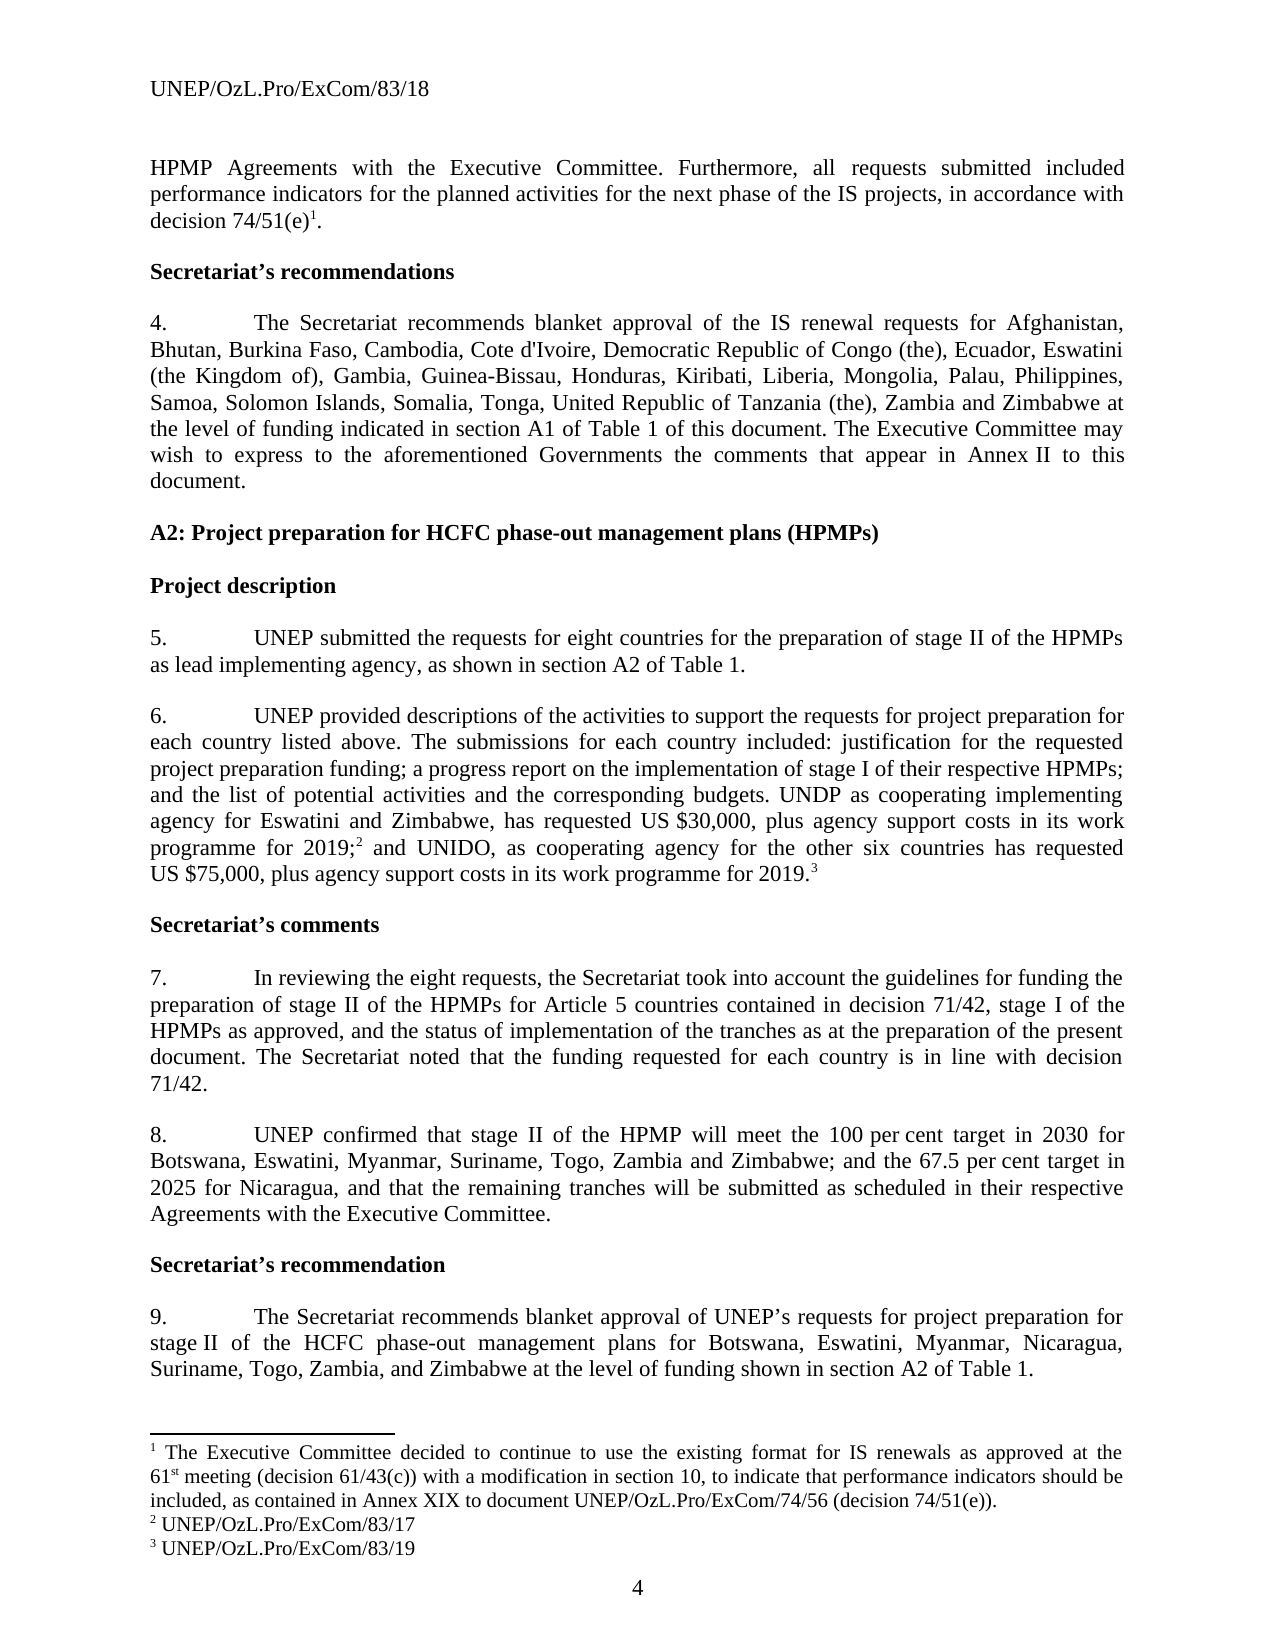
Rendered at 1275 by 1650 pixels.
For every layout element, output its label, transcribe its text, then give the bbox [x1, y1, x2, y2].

subtitle UNEP submitted the requests for eight countries for the preparation of stage II of the HPMPs as lead implementing agency, as shown in section A2 of Table 1. [150, 624, 1125, 677]
subtitle UNEP provided descriptions of the activities to support the requests for project preparation for each country listed above. The submissions for each country included: justification for the requested project preparation funding; a progress report on the implementation of stage I of their respective HPMPs; and the list of potential activities and the corresponding budgets. UNDP as cooperating implementing agency for Eswatini and Zimbabwe, has requested US $30,000, plus agency support costs in its work programme for 2019; and UNIDO, as cooperating agency for the other six countries has requested US $75,000, plus agency support costs in its work programme for 2019. [150, 702, 1125, 887]
text Secretariat’s recommendations [150, 258, 1125, 284]
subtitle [150, 154, 1125, 233]
text Secretariat’s recommendation [150, 1251, 1125, 1278]
text A2: Project preparation for HCFC phase-out management plans (HPMPs) [150, 519, 1125, 545]
text Secretariat’s comments [150, 912, 1125, 938]
text Project description [150, 572, 1125, 598]
subtitle The Secretariat recommends blanket approval of UNEP’s requests for project preparation for stage II of the HCFC phase-out management plans for Botswana, Eswatini, Myanmar, Nicaragua, Suriname, Togo, Zambia, and Zimbabwe at the level of funding shown in section A2 of Table 1. [150, 1303, 1125, 1382]
subtitle The Secretariat recommends blanket approval of the IS renewal requests for Afghanistan, Bhutan, Burkina Faso, Cambodia, Cote d'Ivoire, Democratic Republic of Congo (the), Ecuador, Eswatini (the Kingdom of), Gambia, Guinea-Bissau, Honduras, Kiribati, Liberia, Mongolia, Palau, Philippines, Samoa, Solomon Islands, Somalia, Tonga, United Republic of Tanzania (the), Zambia and Zimbabwe at the level of funding indicated in section A1 of Table 1 of this document. The Executive Committee may wish to express to the aforementioned Governments the comments that appear in Annex II to this document. [150, 309, 1125, 494]
subtitle In reviewing the eight requests, the Secretariat took into account the guidelines for funding the preparation of stage II of the HPMPs for Article 5 countries contained in decision 71/42, stage I of the HPMPs as approved, and the status of implementation of the tranches as at the preparation of the present document. The Secretariat noted that the funding requested for each country is in line with decision 71/42. [150, 964, 1125, 1096]
subtitle UNEP confirmed that stage II of the HPMP will meet the 100 per cent target in 2030 for Botswana, Eswatini, Myanmar, Suriname, Togo, Zambia and Zimbabwe; and the 67.5 per cent target in 2025 for Nicaragua, and that the remaining tranches will be submitted as scheduled in their respective Agreements with the Executive Committee. [150, 1121, 1125, 1226]
